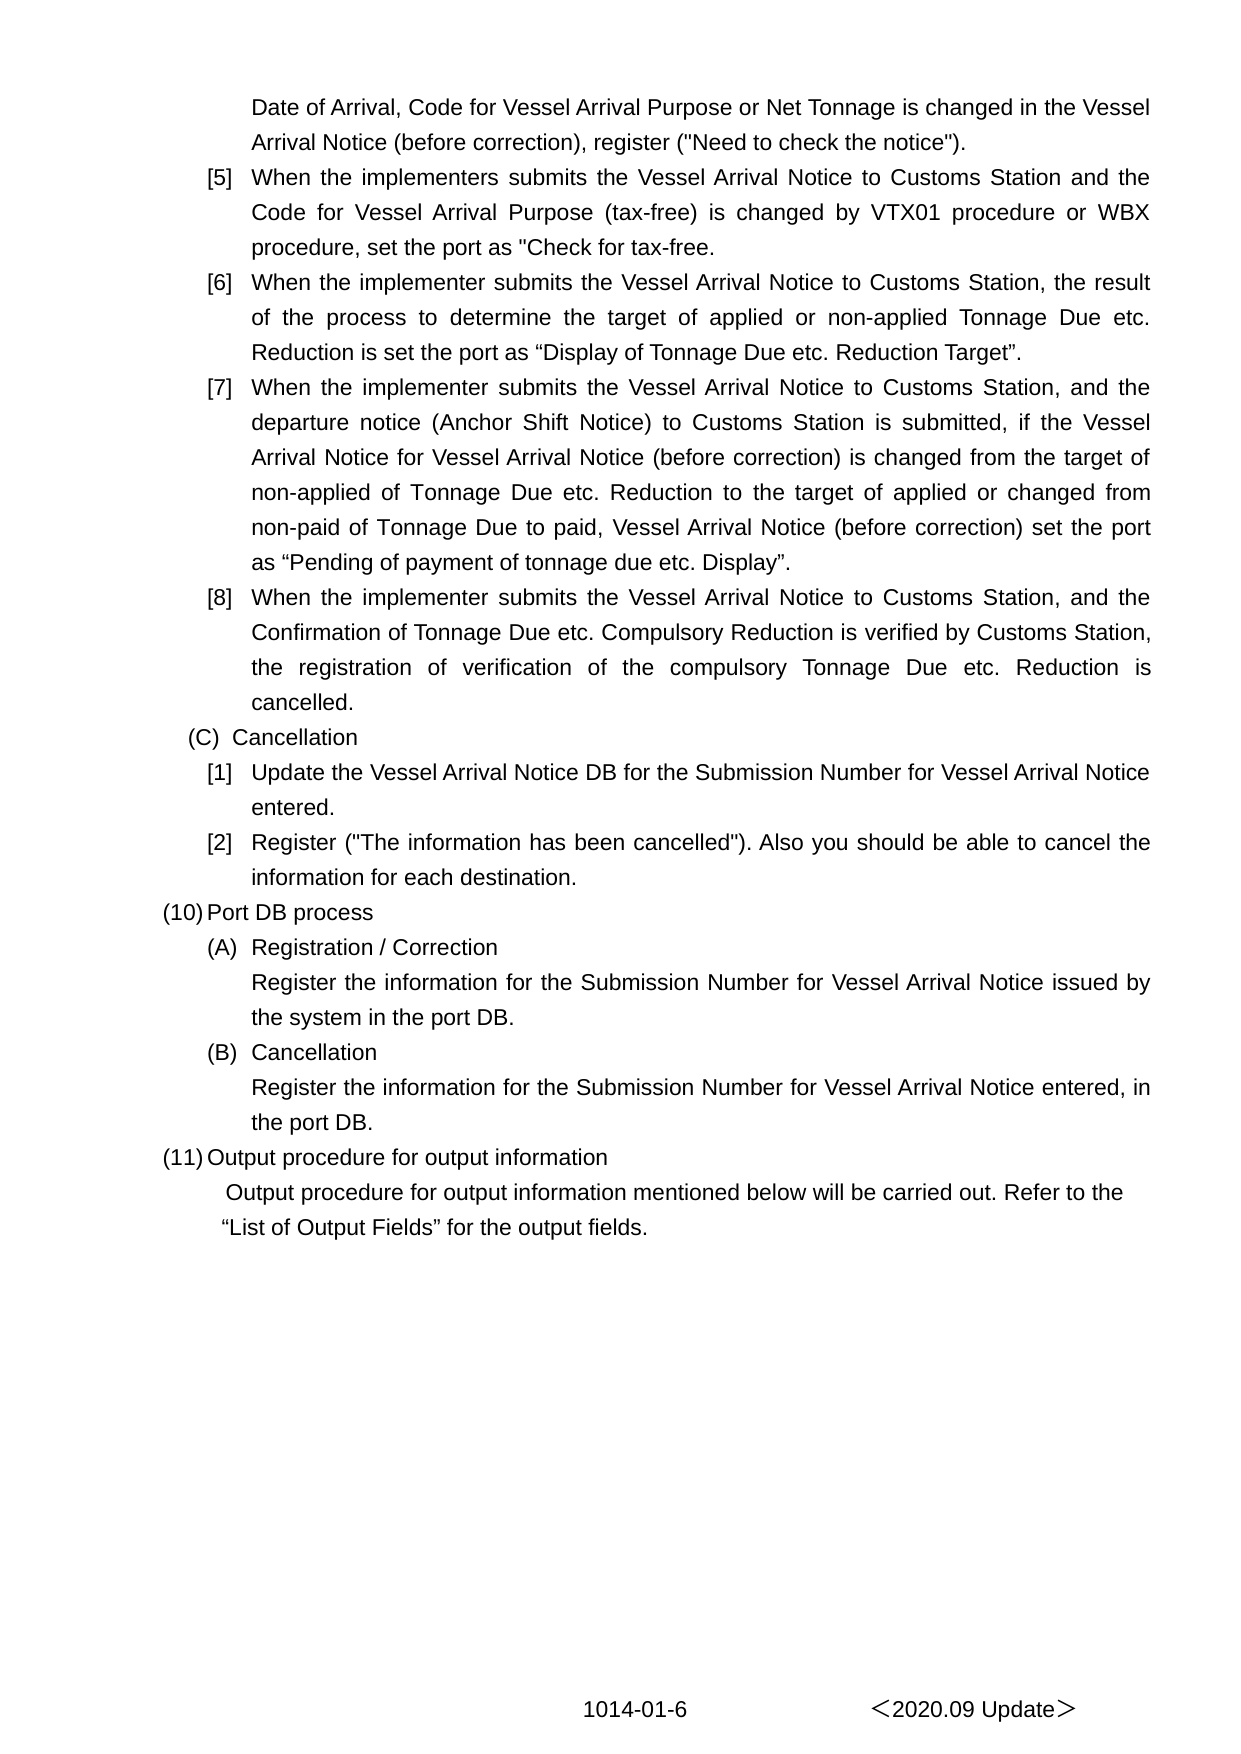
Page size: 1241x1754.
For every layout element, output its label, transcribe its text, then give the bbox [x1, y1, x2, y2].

text (10) Port DB process [162, 894, 1152, 929]
text Output procedure for output information mentioned below will be carried out. Refer to the “List of Output Fields” for the output fields. [218, 1174, 1152, 1244]
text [207, 89, 1152, 159]
text [6] When the implementer submits the Vessel Arrival Notice to Customs Station, the result of the process to determine the target of applied or non-applied Tonnage Due etc. Reduction is set the port as “Display of Tonnage Due etc. Reduction Target”. [207, 264, 1152, 369]
text [8] When the implementer submits the Vessel Arrival Notice to Customs Station, and the Confirmation of Tonnage Due etc. Compulsory Reduction is verified by Customs Station, the registration of verification of the compulsory Tonnage Due etc. Reduction is cancelled. [207, 579, 1152, 719]
text (B) Cancellation Register the information for the Submission Number for Vessel Arrival Notice entered, in the port DB. [207, 1034, 1152, 1139]
text [7] When the implementer submits the Vessel Arrival Notice to Customs Station, and the departure notice (Anchor Shift Notice) to Customs Station is submitted, if the Vessel Arrival Notice for Vessel Arrival Notice (before correction) is changed from the target of non-applied of Tonnage Due etc. Reduction to the target of applied or changed from non-paid of Tonnage Due to paid, Vessel Arrival Notice (before correction) set the port as “Pending of payment of tonnage due etc. Display”. [207, 369, 1152, 579]
text [5] When the implementers submits the Vessel Arrival Notice to Customs Station and the Code for Vessel Arrival Purpose (tax-free) is changed by VTX01 procedure or WBX procedure, set the port as "Check for tax-free. [207, 159, 1152, 264]
text (11) Output procedure for output information [162, 1139, 1152, 1174]
text [2] Register ("The information has been cancelled"). Also you should be able to cancel the information for each destination. [207, 824, 1152, 894]
text [1] Update the Vessel Arrival Notice DB for the Submission Number for Vessel Arrival Notice entered. [207, 754, 1152, 824]
text (A) Registration / Correction Register the information for the Submission Number for Vessel Arrival Notice issued by the system in the port DB. [207, 929, 1152, 1034]
text (C) Cancellation [188, 719, 1152, 754]
